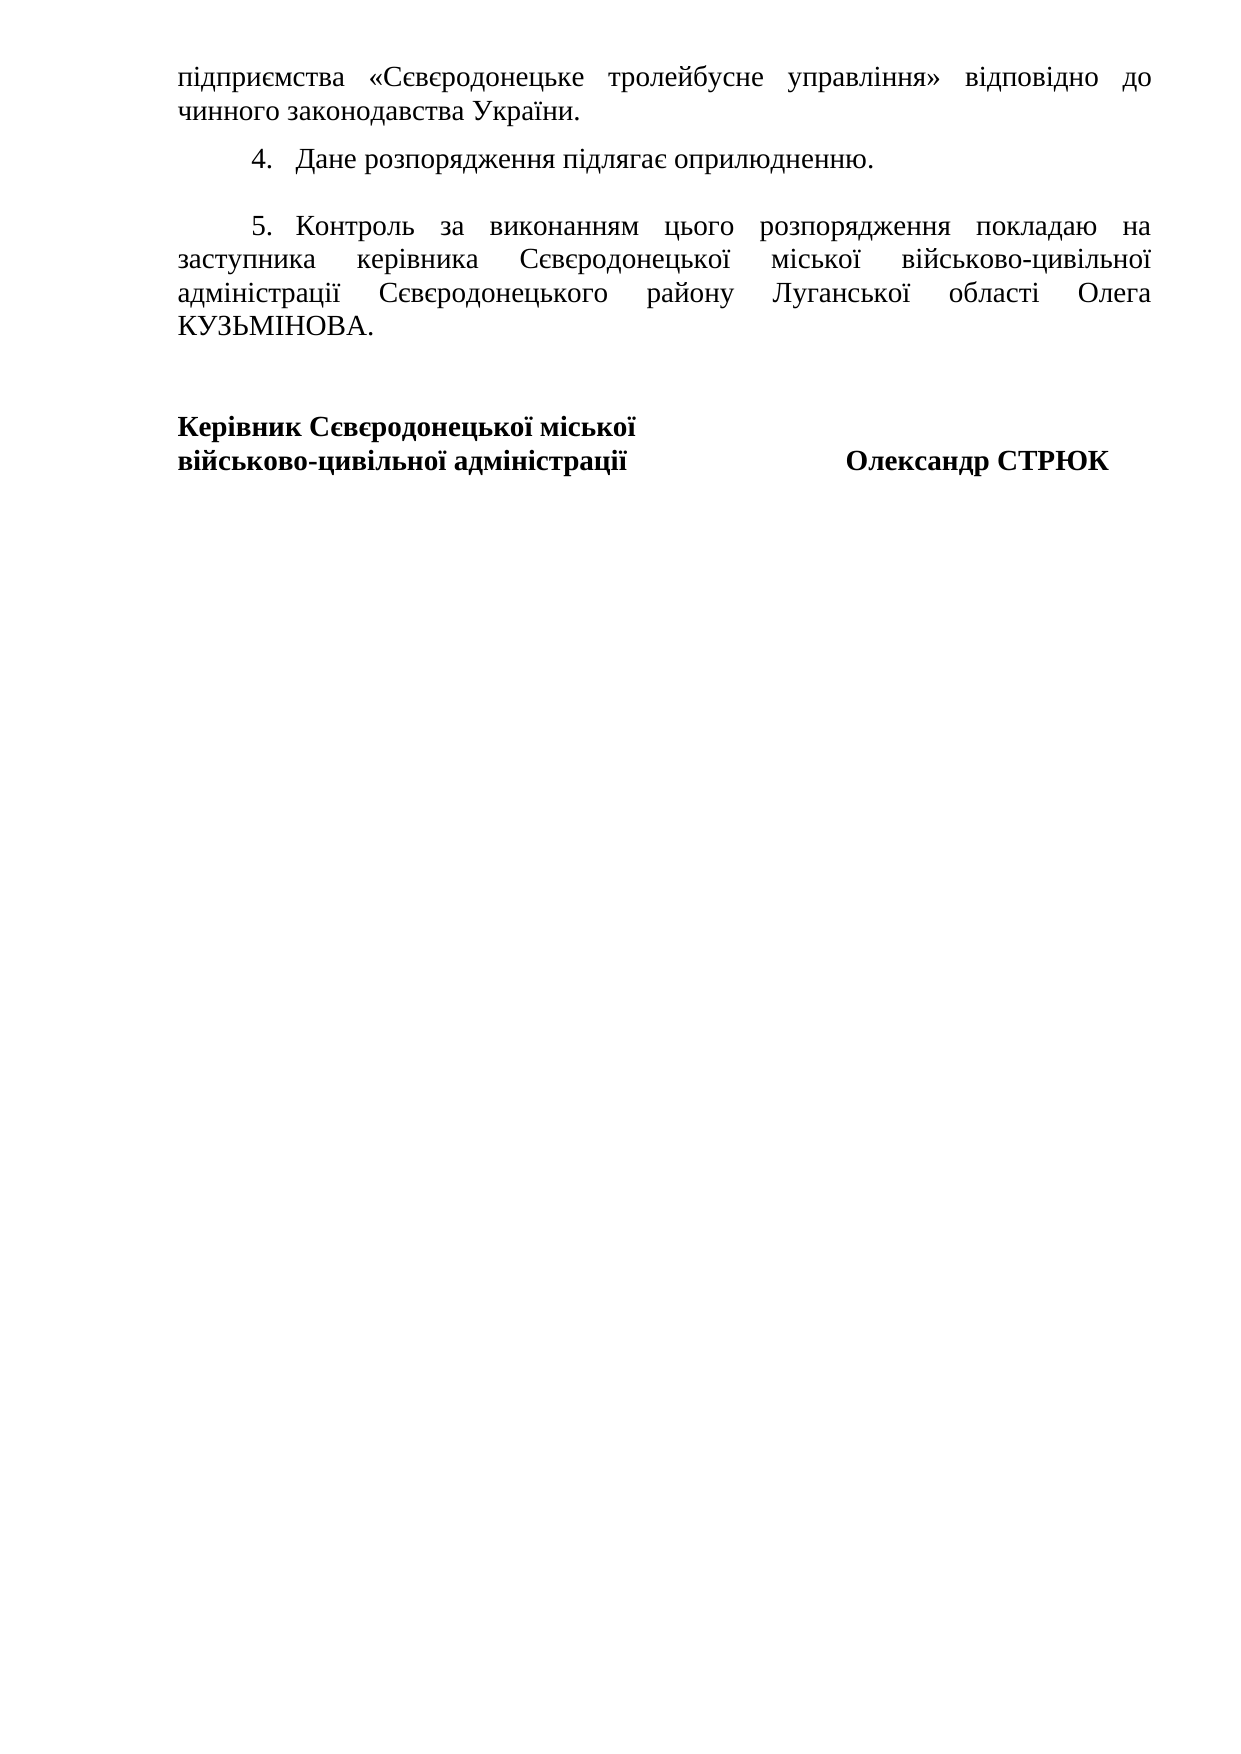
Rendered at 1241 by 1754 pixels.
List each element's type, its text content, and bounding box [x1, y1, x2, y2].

text Керівник Сєвєродонецької міської [177, 409, 1152, 443]
list Дане розпорядження підлягає оприлюдненню. [177, 141, 1152, 174]
text військово-цивільної адміністрації Олександр СТРЮК [177, 443, 1152, 476]
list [177, 59, 1152, 126]
list Контроль за виконанням цього розпорядження покладаю на заступника керівника Сєвєродонецької міської військово-цивільної адміністрації Сєвєродонецького району Луганської області Олега КУЗЬМІНОВА. [177, 208, 1152, 342]
